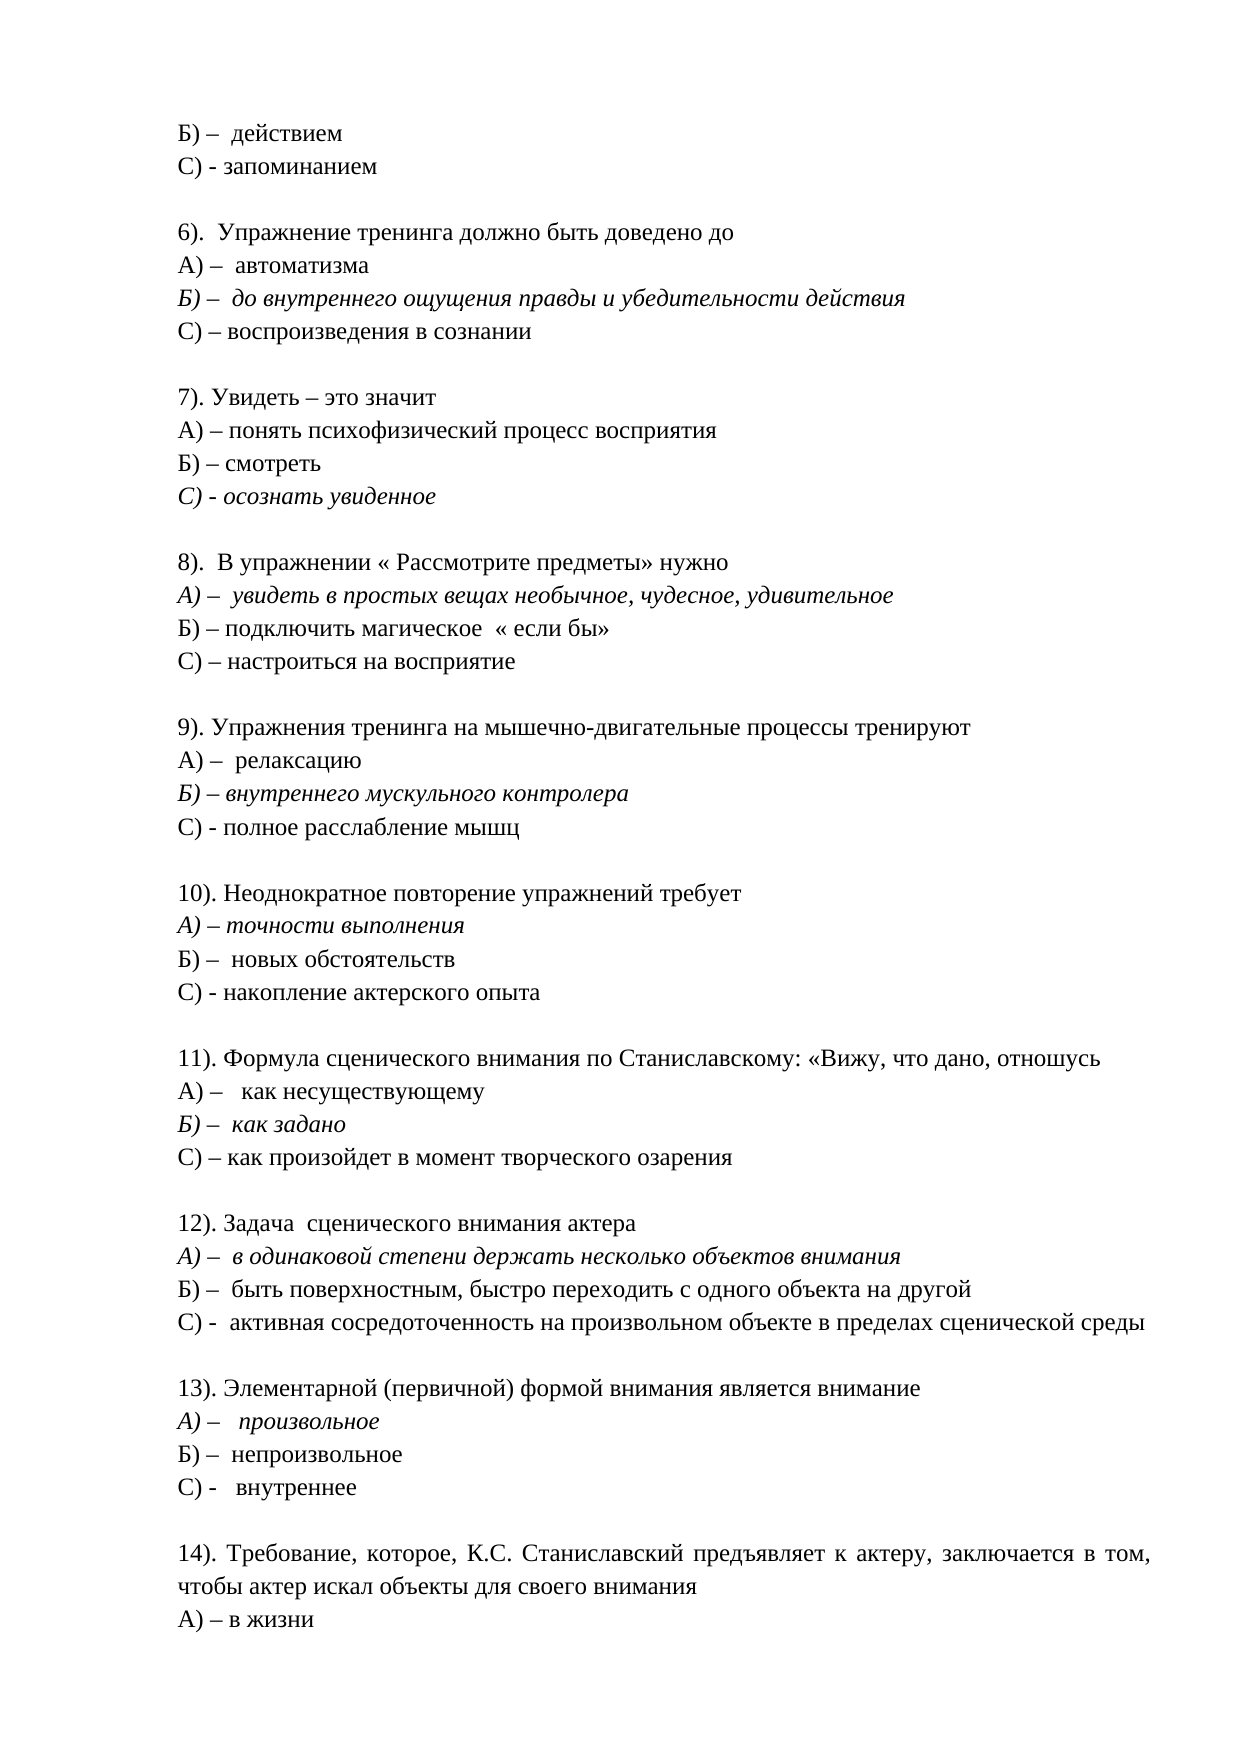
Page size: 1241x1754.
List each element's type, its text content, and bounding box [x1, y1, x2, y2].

text 7). Увидеть – это значит [177, 382, 1152, 411]
text А) – в жизни [177, 1604, 1152, 1633]
text А) – релаксацию [177, 746, 1152, 774]
text 9). Упражнения тренинга на мышечно-двигательные процессы тренируют [177, 712, 1152, 741]
text 11). Формула сценического внимания по Станиславскому: «Вижу, что дано, отношусь [177, 1043, 1152, 1071]
text Б) – внутреннего мускульного контролера [177, 778, 1152, 807]
text С) - полное расслабление мышц [177, 812, 1152, 840]
text С) - накопление актерского опыта [177, 977, 1152, 1005]
text 8). В упражнении « Рассмотрите предметы» нужно [177, 547, 1152, 576]
text А) – точности выполнения [177, 911, 1152, 939]
text А) – как несуществующему [177, 1076, 1152, 1104]
text Б) – как задано [177, 1109, 1152, 1137]
text С) – настроиться на восприятие [177, 646, 1152, 675]
text С) – воспроизведения в сознании [177, 316, 1152, 345]
text 14). Требование, которое, К.С. Станиславский предъявляет к актеру, заключается в том, чтобы актер искал объекты для своего внимания [177, 1538, 1152, 1600]
text С) - внутреннее [177, 1472, 1152, 1501]
text А) – в одинаковой степени держать несколько объектов внимания [177, 1241, 1152, 1269]
text А) – увидеть в простых вещах необычное, чудесное, удивительное [177, 580, 1152, 609]
text С) - осознать увиденное [177, 481, 1152, 510]
text Б) – подключить магическое « если бы» [177, 613, 1152, 642]
text Б) – непроизвольное [177, 1439, 1152, 1468]
text А) – автоматизма [177, 250, 1152, 279]
text 6). Упражнение тренинга должно быть доведено до [177, 217, 1152, 246]
text Б) – быть поверхностным, быстро переходить с одного объекта на другой [177, 1274, 1152, 1303]
text 10). Неоднократное повторение упражнений требует [177, 878, 1152, 906]
text С) – как произойдет в момент творческого озарения [177, 1142, 1152, 1171]
text 13). Элементарной (первичной) формой внимания является внимание [177, 1373, 1152, 1402]
text С) - запоминанием [177, 151, 1152, 180]
text Б) – действием [177, 118, 1152, 147]
text Б) – смотреть [177, 448, 1152, 477]
text А) – произвольное [177, 1406, 1152, 1435]
text 12). Задача сценического внимания актера [177, 1208, 1152, 1237]
text Б) – новых обстоятельств [177, 944, 1152, 972]
text А) – понять психофизический процесс восприятия [177, 415, 1152, 444]
text Б) – до внутреннего ощущения правды и убедительности действия [177, 283, 1152, 312]
text С) - активная сосредоточенность на произвольном объекте в пределах сценической среды [177, 1307, 1152, 1336]
